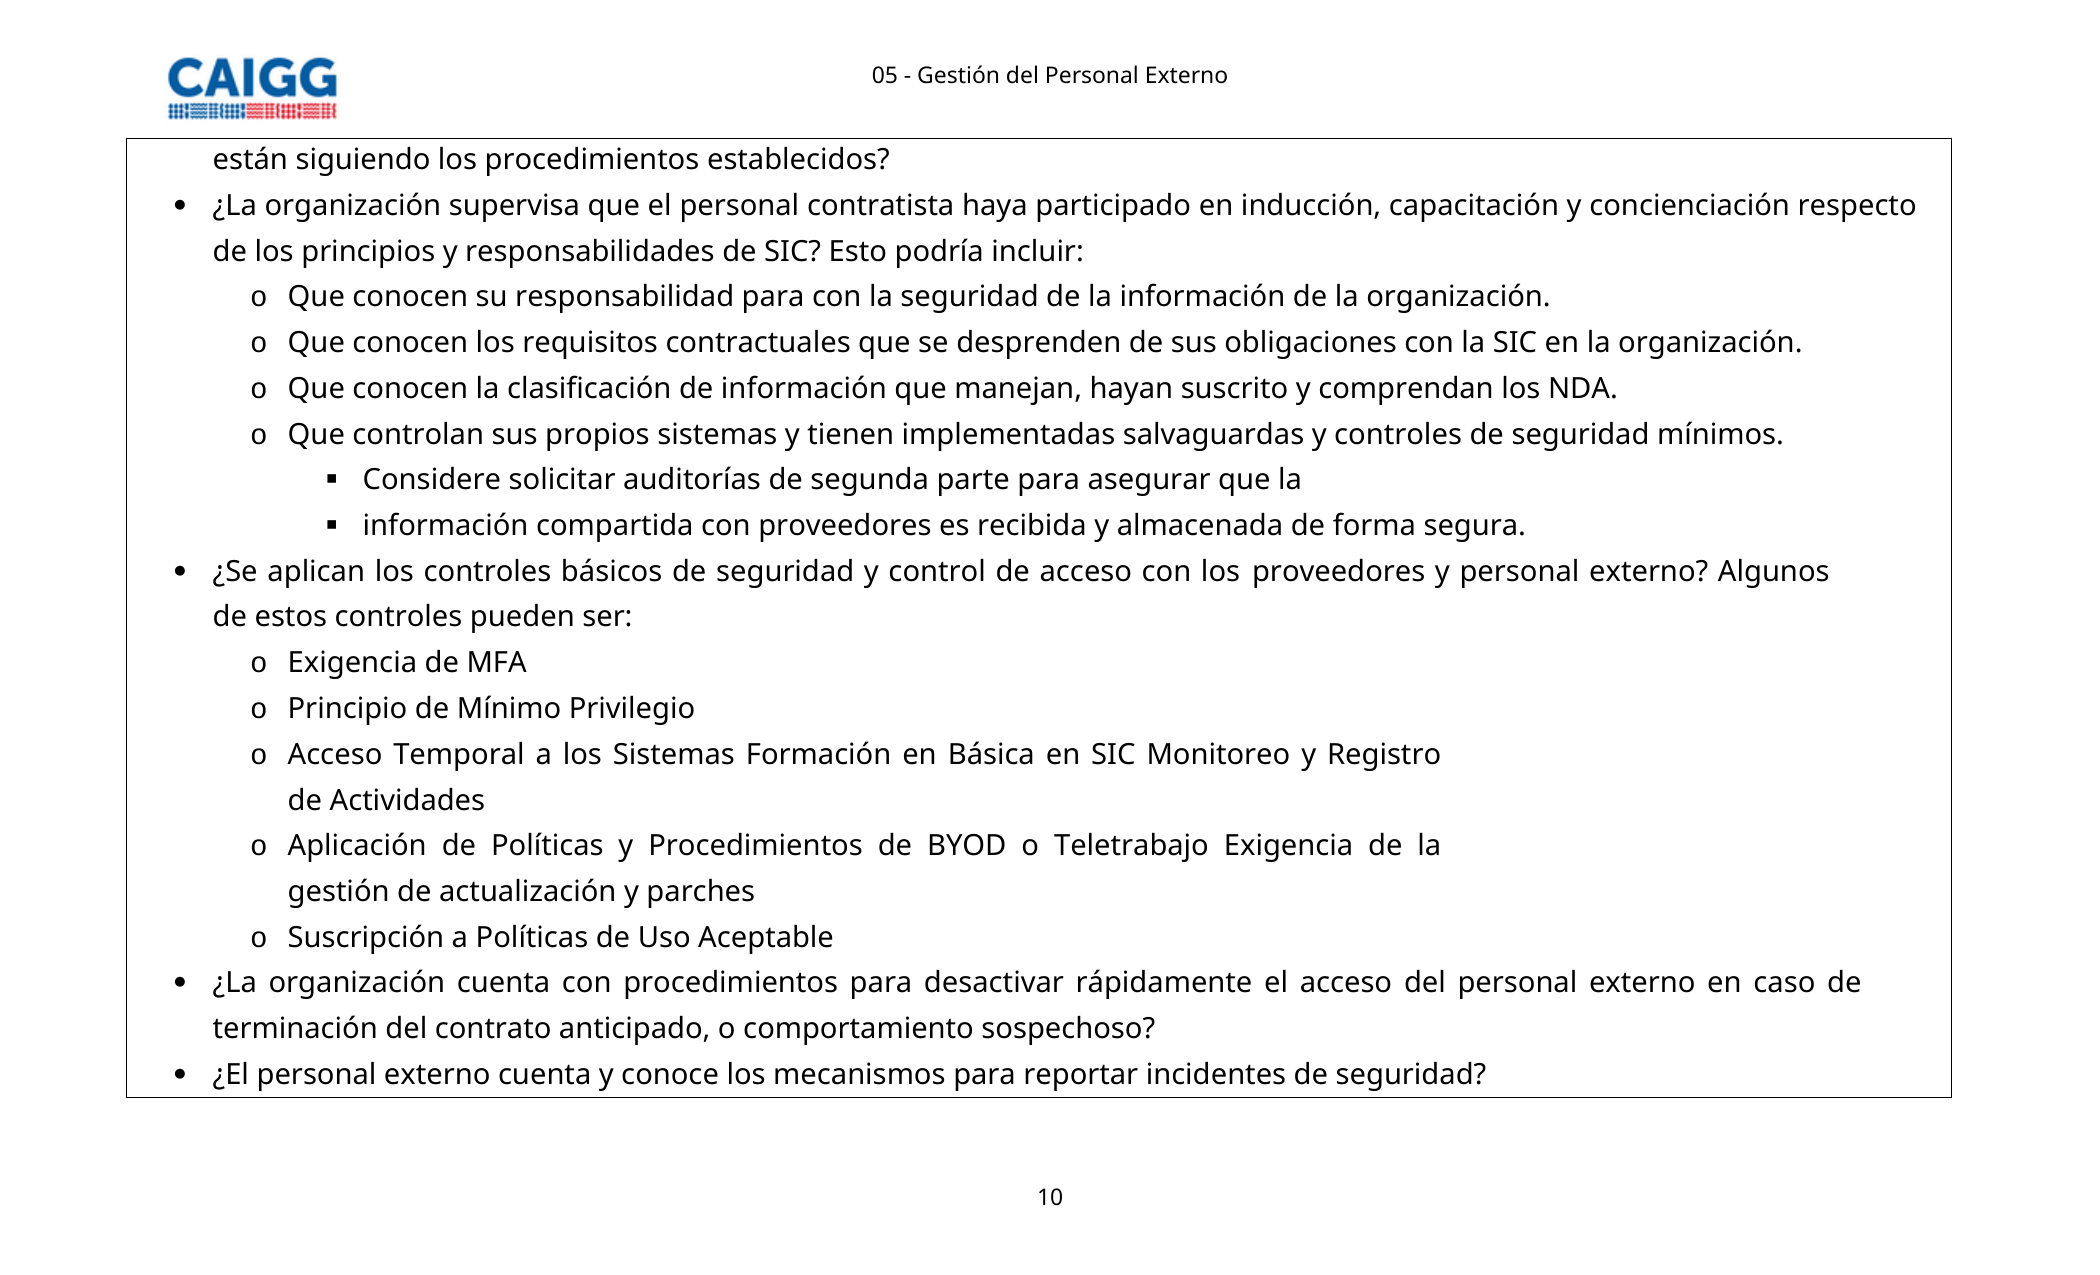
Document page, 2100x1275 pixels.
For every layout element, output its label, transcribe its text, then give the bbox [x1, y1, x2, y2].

picture [137, 36, 375, 138]
